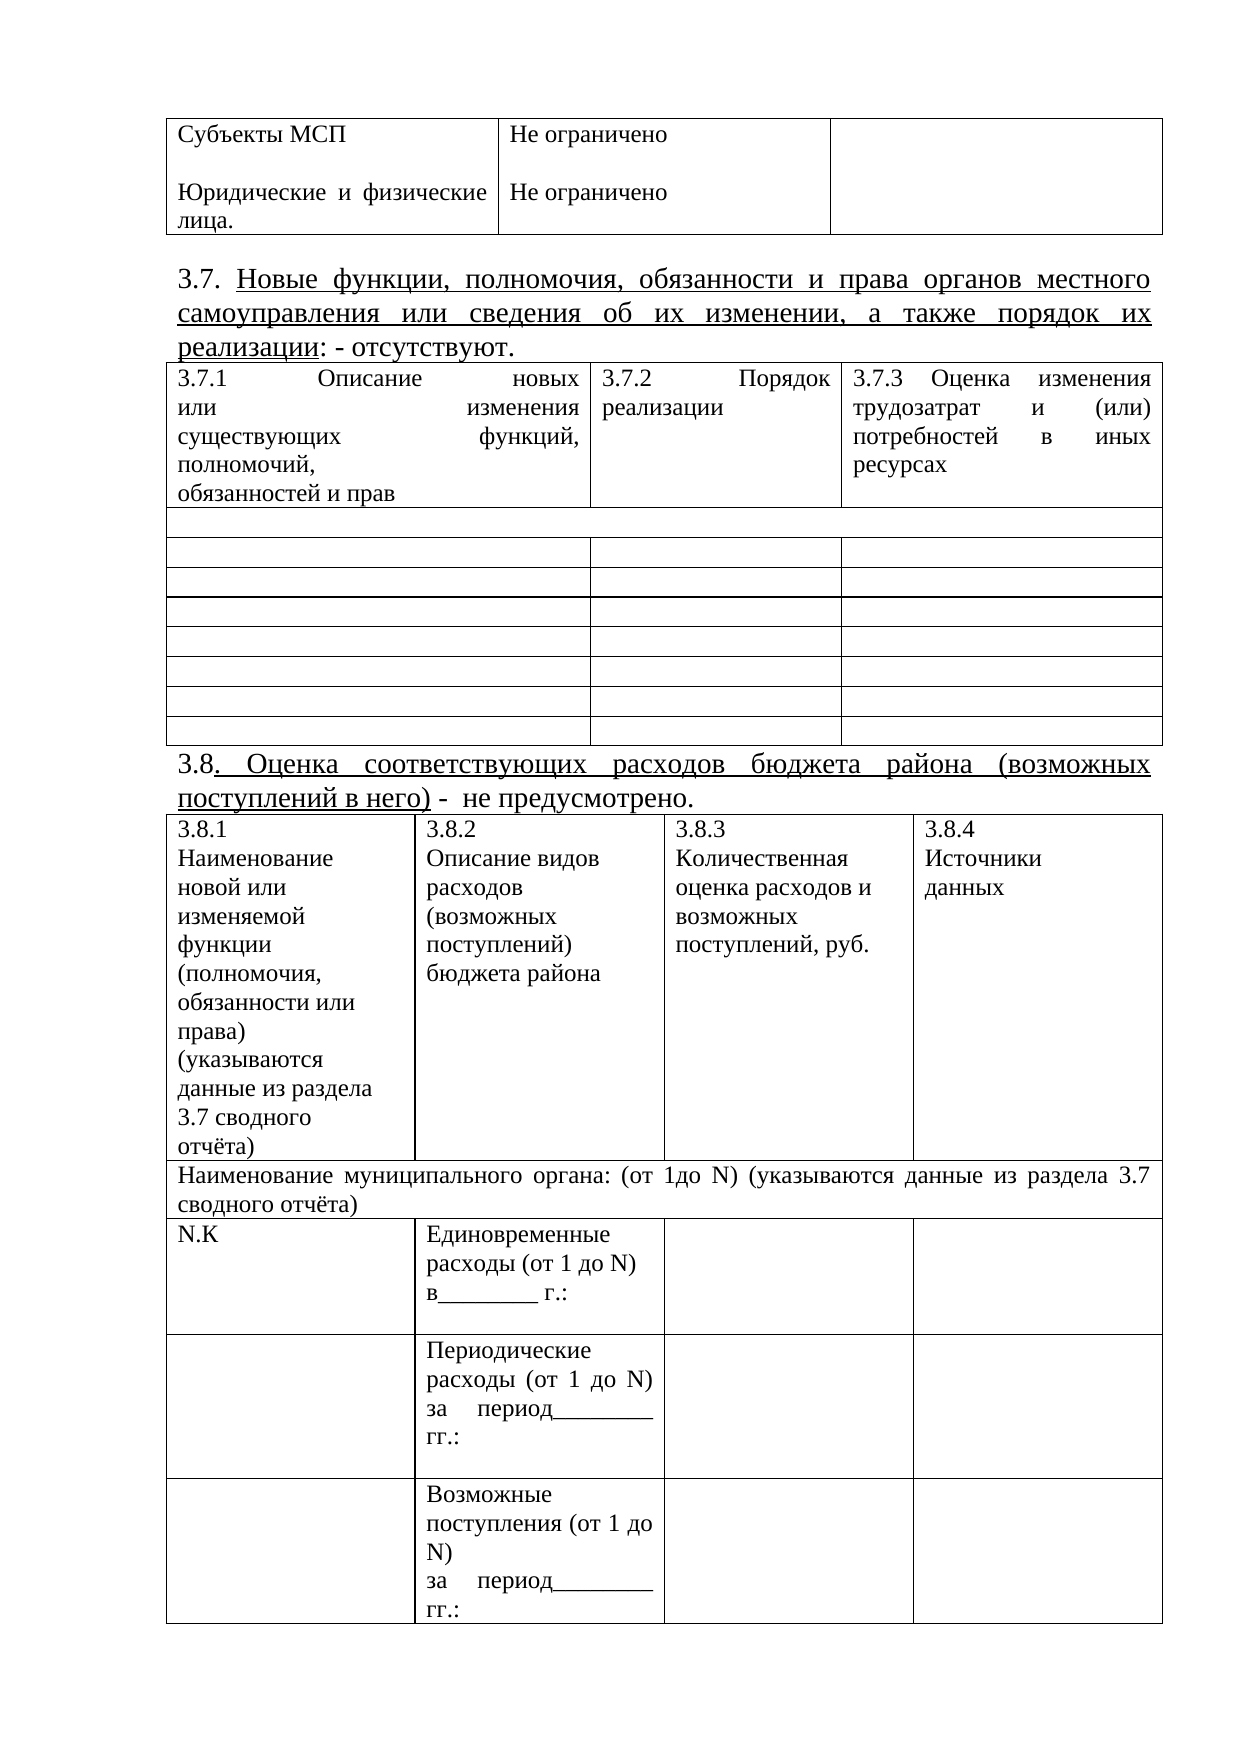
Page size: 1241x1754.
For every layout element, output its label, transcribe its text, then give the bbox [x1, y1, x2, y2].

table_cell [167, 538, 590, 567]
table_header 3.8.4 Источники данных [914, 815, 1162, 1159]
table_cell N.К [167, 1219, 414, 1334]
table_cell Периодические расходы (от 1 до N) за период________ гг.: [416, 1335, 664, 1478]
table_cell [591, 538, 841, 567]
table_cell [167, 657, 590, 686]
text 3.7. Новые функции, полномочия, обязанности и права органов местного самоуправления или сведения об их изменении, а также порядок их реализации: - отсутствуют. [177, 235, 1152, 324]
table_header 3.8.2 Описание видов расходов (возможных поступлений) бюджета района [416, 815, 664, 1159]
table_cell [591, 627, 841, 656]
table_cell [914, 1219, 1162, 1334]
table_cell [665, 1335, 913, 1478]
table_cell [842, 598, 1162, 626]
text 3.8. Оценка соответствующих расходов бюджета района (возможных поступлений в него) - не предусмотрено. [177, 746, 1152, 813]
table_cell [167, 687, 590, 716]
table_cell [842, 717, 1162, 745]
table_cell [167, 717, 590, 745]
table_cell [842, 568, 1162, 596]
table_header 3.7.3 Оценка изменения трудозатрат и (или) потребностей в иных ресурсах [842, 363, 1162, 507]
table_cell [167, 508, 1162, 537]
table_header 3.7.2 Порядок реализации [591, 363, 841, 507]
table_cell [167, 598, 590, 626]
table_cell [591, 657, 841, 686]
table_cell [842, 687, 1162, 716]
text 3.7. Новые функции, полномочия, обязанности и права органов местного самоуправления или сведения об их изменении, а также порядок их реализации: - отсутствуют. [177, 326, 1152, 362]
table_cell [665, 1479, 913, 1623]
table_cell [842, 538, 1162, 567]
table_cell Наименование муниципального органа: (от 1до N) (указываются данные из раздела 3.7 сводного отчёта) [167, 1161, 1162, 1218]
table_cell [416, 1479, 664, 1623]
table_cell [914, 1335, 1162, 1478]
table_cell Субъекты МСП Юридические и физические лица. [167, 119, 498, 234]
table_cell [167, 627, 590, 656]
table_header 3.8.1 Наименование новой или изменяемой функции (полномочия, обязанности или права) (указываются данные из раздела 3.7 сводного отчёта) [167, 815, 414, 1159]
table_cell Единовременные расходы (от 1 до N) в________ г.: [416, 1219, 664, 1334]
table_cell [167, 1335, 414, 1478]
table_cell [591, 598, 841, 626]
table_cell [831, 119, 1162, 234]
table_cell [914, 1479, 1162, 1623]
table_cell [665, 1219, 913, 1334]
table_cell Не ограничено Не ограничено [499, 119, 830, 234]
table_cell [167, 568, 590, 596]
table_cell [842, 657, 1162, 686]
table_cell [591, 568, 841, 596]
table_cell [591, 687, 841, 716]
table_header 3.8.3 Количественная оценка расходов и возможных поступлений, руб. [665, 815, 913, 1159]
table_cell [842, 627, 1162, 656]
table_cell [167, 1479, 414, 1623]
table_cell [591, 717, 841, 745]
table_header 3.7.1 Описание новых или изменения существующих функций, полномочий, обязанностей и прав [167, 363, 590, 507]
